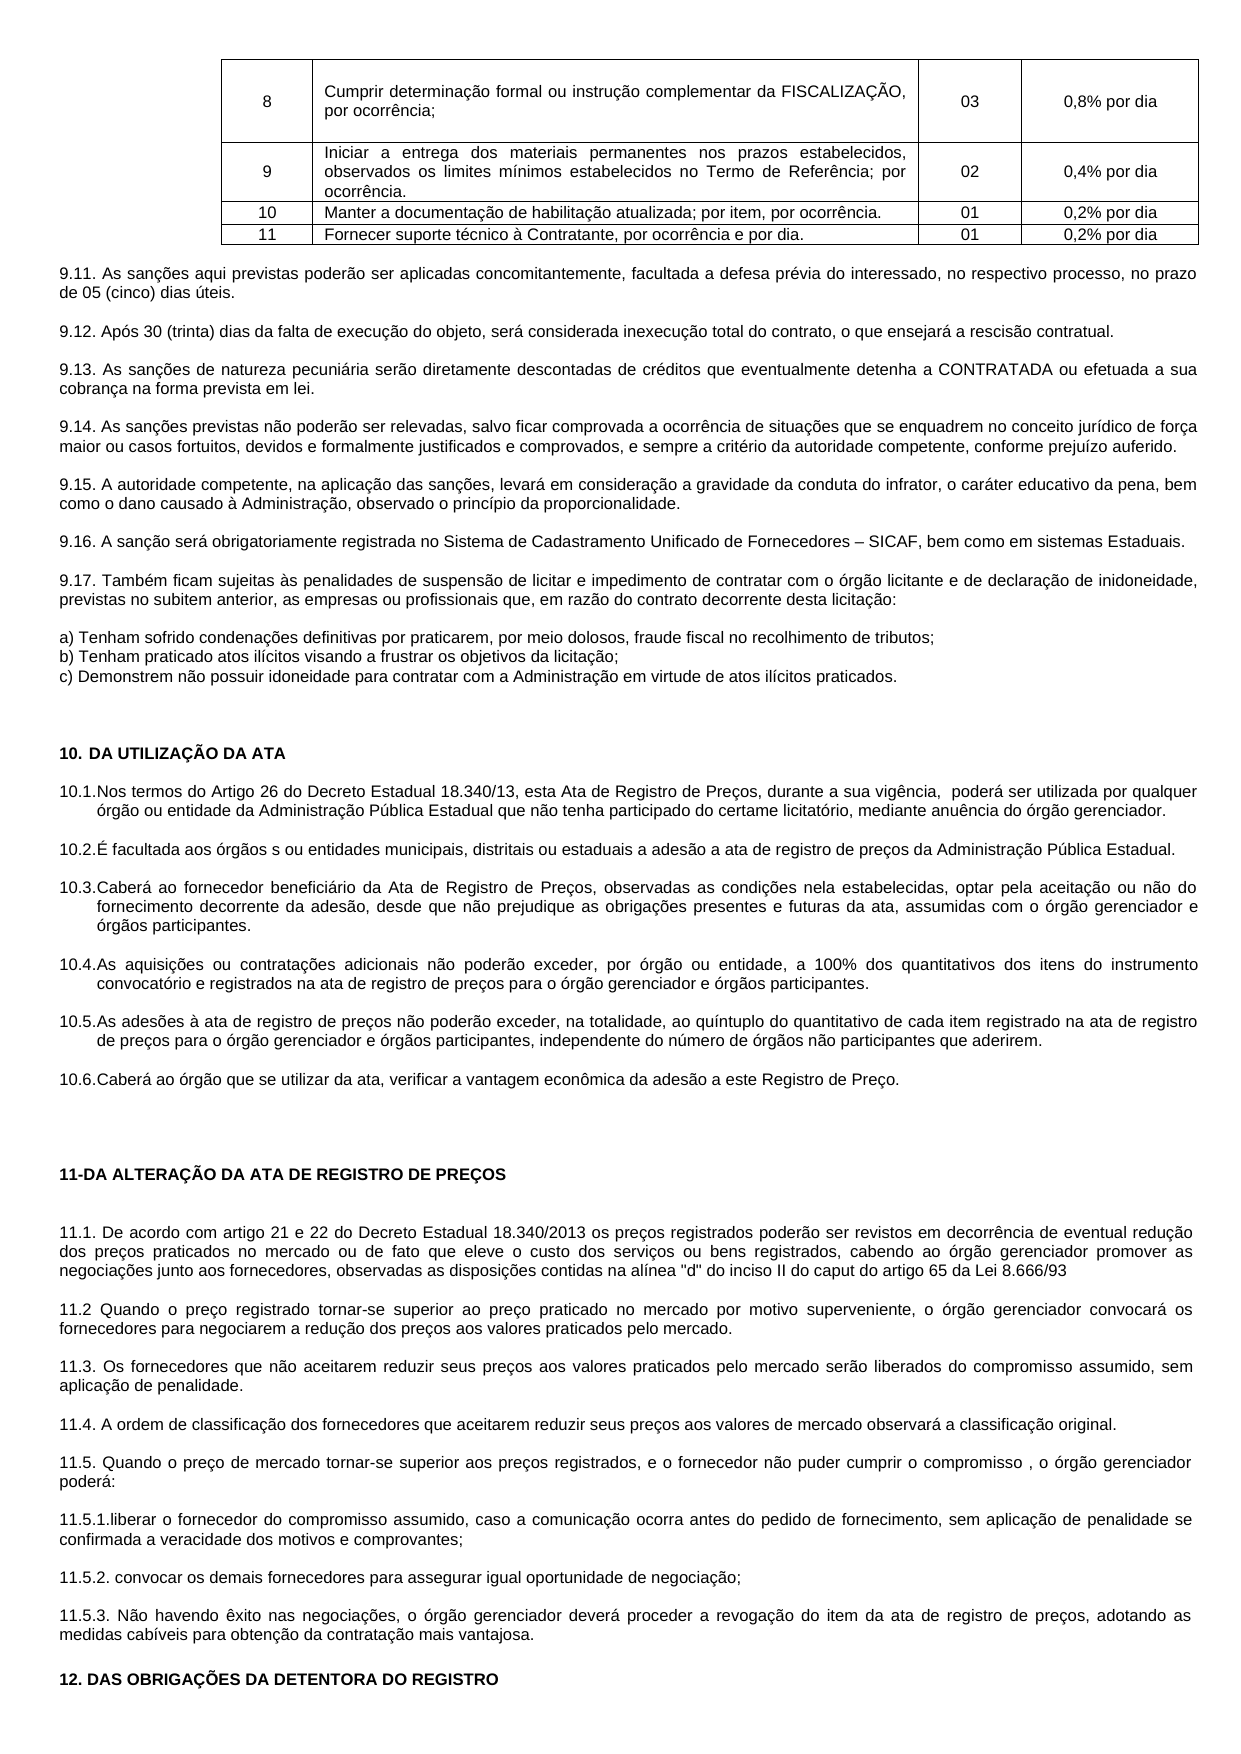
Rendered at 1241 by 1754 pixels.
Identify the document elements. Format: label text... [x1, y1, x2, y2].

table_cell Manter a documentação de habilitação atualizada; por item, por ocorrência. [313, 202, 918, 223]
text 9.16. A sanção será obrigatoriamente registrada no Sistema de Cadastramento Unificado de Fornecedores – SICAF, bem como em sistemas Estaduais. [59, 532, 1199, 551]
text 9.14. As sanções previstas não poderão ser relevadas, salvo ficar comprovada a ocorrência de situações que se enquadrem no conceito jurídico de força maior ou casos fortuitos, devidos e formalmente justificados e comprovados, e sempre a critério da autoridade competente, conforme prejuízo auferido. [59, 417, 1199, 456]
table_cell 8 [222, 60, 312, 142]
text b) Tenham praticado atos ilícitos visando a frustrar os objetivos da licitação; [59, 647, 1199, 666]
list Caberá ao órgão que se utilizar da ata, verificar a vantagem econômica da adesão a este Registro de Preço. [59, 1069, 1199, 1088]
list Nos termos do Artigo 26 do Decreto Estadual 18.340/13, esta Ata de Registro de Preços, durante a sua vigência, poderá ser utilizada por qualquer órgão ou entidade da Administração Pública Estadual que não tenha participado do certame licitatório, mediante anuência do órgão gerenciador. [59, 782, 1199, 820]
table_cell 10 [222, 202, 312, 223]
text 9.15. A autoridade competente, na aplicação das sanções, levará em consideração a gravidade da conduta do infrator, o caráter educativo da pena, bem como o dano causado à Administração, observado o princípio da proporcionalidade. [59, 475, 1199, 513]
text c) Demonstrem não possuir idoneidade para contratar com a Administração em virtude de atos ilícitos praticados. [59, 666, 1199, 686]
text 9.11. As sanções aqui previstas poderão ser aplicadas concomitantemente, facultada a defesa prévia do interessado, no respectivo processo, no prazo de 05 (cinco) dias úteis. [59, 264, 1199, 302]
table_cell 03 [919, 60, 1021, 142]
table_cell 11 [222, 225, 312, 244]
table_cell 9 [222, 143, 312, 201]
table_cell 0,2% por dia [1022, 225, 1198, 244]
text 11.5.3. Não havendo êxito nas negociações, o órgão gerenciador deverá proceder a revogação do item da ata de registro de preços, adotando as medidas cabíveis para obtenção da contratação mais vantajosa. [59, 1606, 1194, 1644]
table_cell 0,8% por dia [1022, 60, 1198, 142]
text 11.5.1.liberar o fornecedor do compromisso assumido, caso a comunicação ocorra antes do pedido de fornecimento, sem aplicação de penalidade se confirmada a veracidade dos motivos e comprovantes; [59, 1510, 1194, 1548]
text 11.1. De acordo com artigo 21 e 22 do Decreto Estadual 18.340/2013 os preços registrados poderão ser revistos em decorrência de eventual redução dos preços praticados no mercado ou de fato que eleve o custo dos serviços ou bens registrados, cabendo ao órgão gerenciador promover as negociações junto aos fornecedores, observadas as disposições contidas na alínea "d" do inciso II do caput do artigo 65 da Lei 8.666/93 [59, 1223, 1194, 1280]
text 11.5.2. convocar os demais fornecedores para assegurar igual oportunidade de negociação; [59, 1568, 1194, 1587]
list As aquisições ou contratações adicionais não poderão exceder, por órgão ou entidade, a 100% dos quantitativos dos itens do instrumento convocatório e registrados na ata de registro de preços para o órgão gerenciador e órgãos participantes. [59, 954, 1199, 993]
text 11.2 Quando o preço registrado tornar-se superior ao preço praticado no mercado por motivo superveniente, o órgão gerenciador convocará os fornecedores para negociarem a redução dos preços aos valores praticados pelo mercado. [59, 1299, 1194, 1338]
text 11.3. Os fornecedores que não aceitarem reduzir seus preços aos valores praticados pelo mercado serão liberados do compromisso assumido, sem aplicação de penalidade. [59, 1357, 1194, 1395]
list Caberá ao fornecedor beneficiário da Ata de Registro de Preços, observadas as condições nela estabelecidas, optar pela aceitação ou não do fornecimento decorrente da adesão, desde que não prejudique as obrigações presentes e futuras da ata, assumidas com o órgão gerenciador e órgãos participantes. [59, 878, 1199, 935]
text 11.5. Quando o preço de mercado tornar-se superior aos preços registrados, e o fornecedor não puder cumprir o compromisso , o órgão gerenciador poderá: [59, 1453, 1194, 1491]
text 9.13. As sanções de natureza pecuniária serão diretamente descontadas de créditos que eventualmente detenha a CONTRATADA ou efetuada a sua cobrança na forma prevista em lei. [59, 360, 1199, 398]
table_cell Cumprir determinação formal ou instrução complementar da FISCALIZAÇÃO, por ocorrência; [313, 60, 918, 142]
subtitle 12. DAS OBRIGAÇÕES DA DETENTORA DO REGISTRO [59, 1669, 1199, 1688]
table_cell 01 [919, 225, 1021, 244]
list É facultada aos órgãos s ou entidades municipais, distritais ou estaduais a adesão a ata de registro de preços da Administração Pública Estadual. [59, 839, 1199, 858]
text 11-DA ALTERAÇÃO DA ATA DE REGISTRO DE PREÇOS [59, 1165, 1199, 1184]
text 9.12. Após 30 (trinta) dias da falta de execução do objeto, será considerada inexecução total do contrato, o que ensejará a rescisão contratual. [59, 321, 1199, 341]
table_cell Iniciar a entrega dos materiais permanentes nos prazos estabelecidos, observados os limites mínimos estabelecidos no Termo de Referência; por ocorrência. [313, 143, 918, 201]
text a) Tenham sofrido condenações definitivas por praticarem, por meio dolosos, fraude fiscal no recolhimento de tributos; [59, 628, 1199, 647]
list DA UTILIZAÇÃO DA ATA [59, 743, 1199, 763]
table_cell 0,2% por dia [1022, 202, 1198, 223]
text 11.4. A ordem de classificação dos fornecedores que aceitarem reduzir seus preços aos valores de mercado observará a classificação original. [59, 1414, 1194, 1433]
table_cell 02 [919, 143, 1021, 201]
list As adesões à ata de registro de preços não poderão exceder, na totalidade, ao quíntuplo do quantitativo de cada item registrado na ata de registro de preços para o órgão gerenciador e órgãos participantes, independente do número de órgãos não participantes que aderirem. [59, 1012, 1199, 1050]
table_cell Fornecer suporte técnico à Contratante, por ocorrência e por dia. [313, 225, 918, 244]
table_cell 01 [919, 202, 1021, 223]
table_cell 0,4% por dia [1022, 143, 1198, 201]
text 9.17. Também ficam sujeitas às penalidades de suspensão de licitar e impedimento de contratar com o órgão licitante e de declaração de inidoneidade, previstas no subitem anterior, as empresas ou profissionais que, em razão do contrato decorrente desta licitação: [59, 571, 1199, 609]
